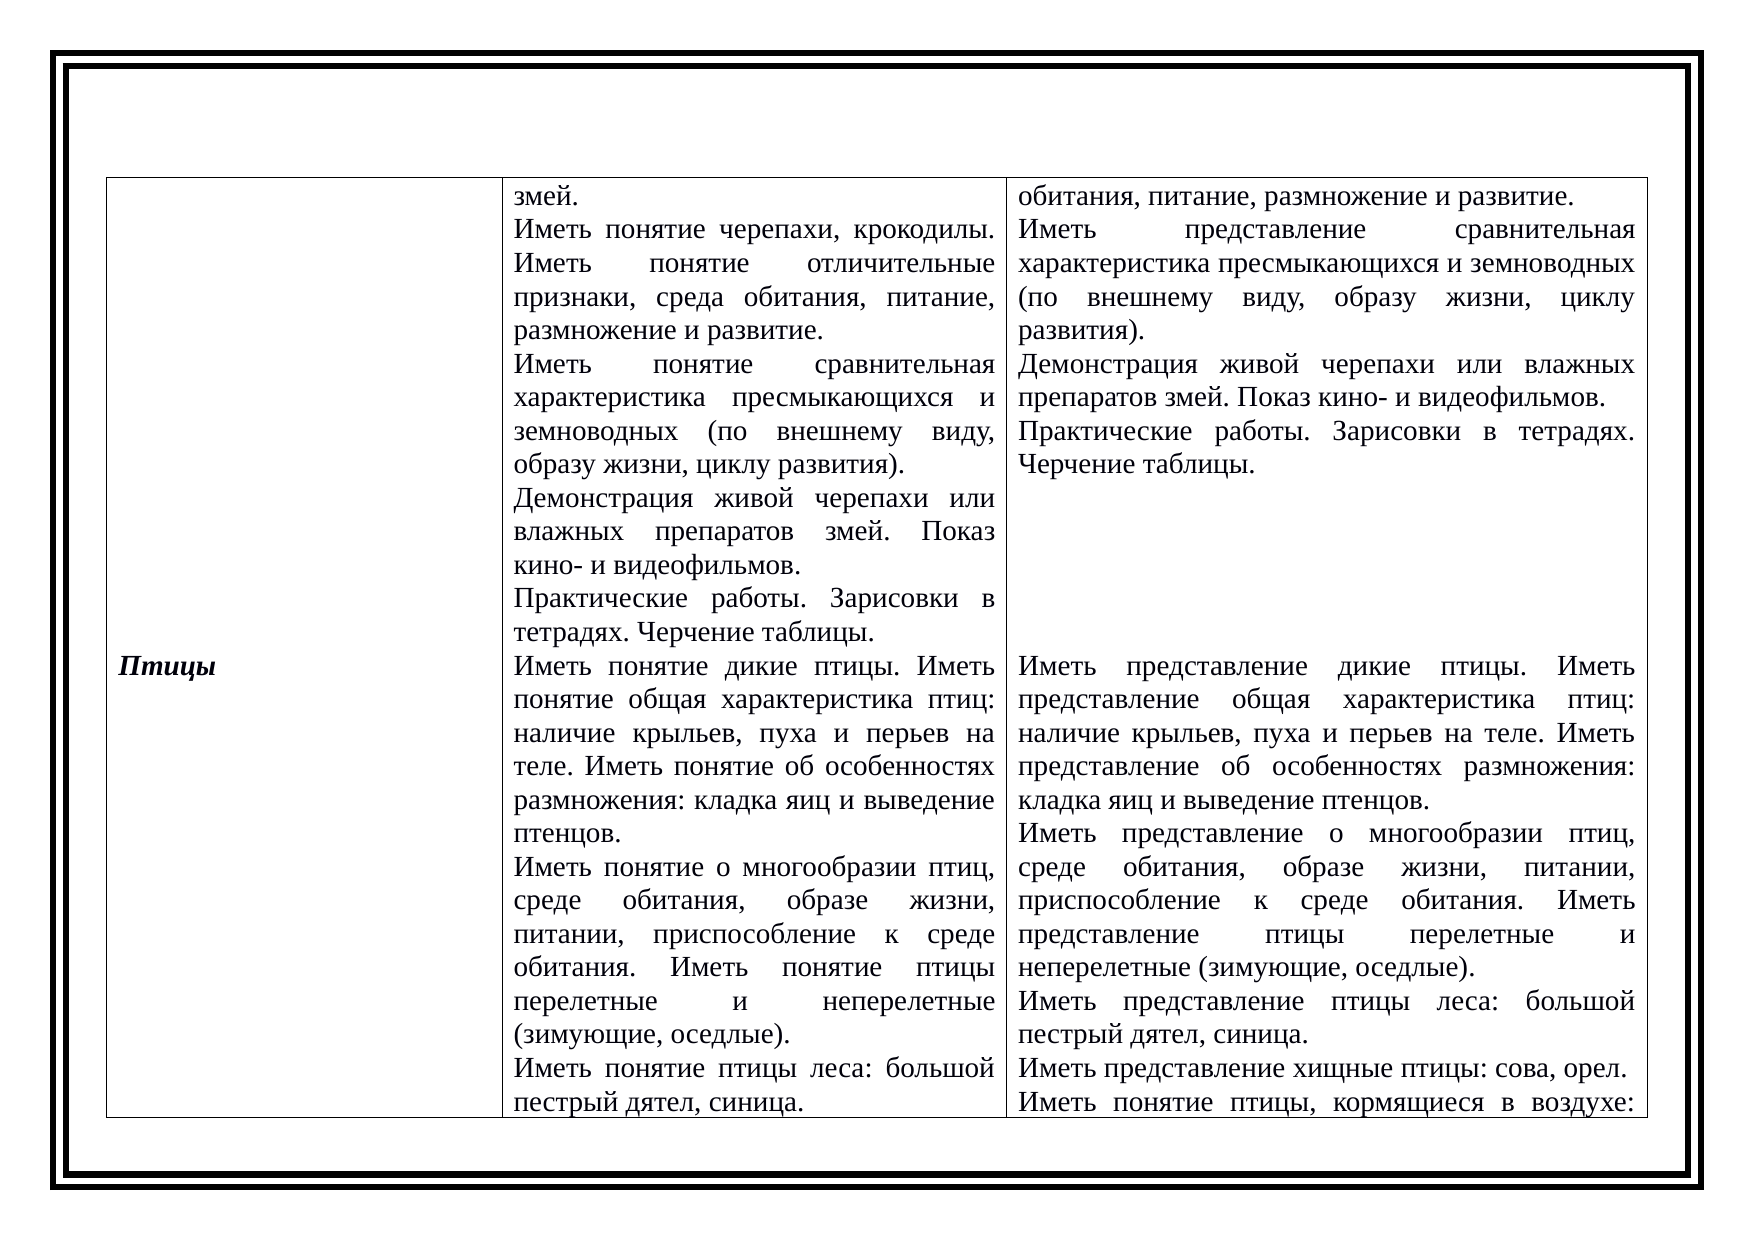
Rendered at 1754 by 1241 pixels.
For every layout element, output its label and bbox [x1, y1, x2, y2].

table_cell [503, 178, 1006, 1117]
table_cell [1007, 178, 1647, 1117]
table_cell [107, 178, 502, 1117]
